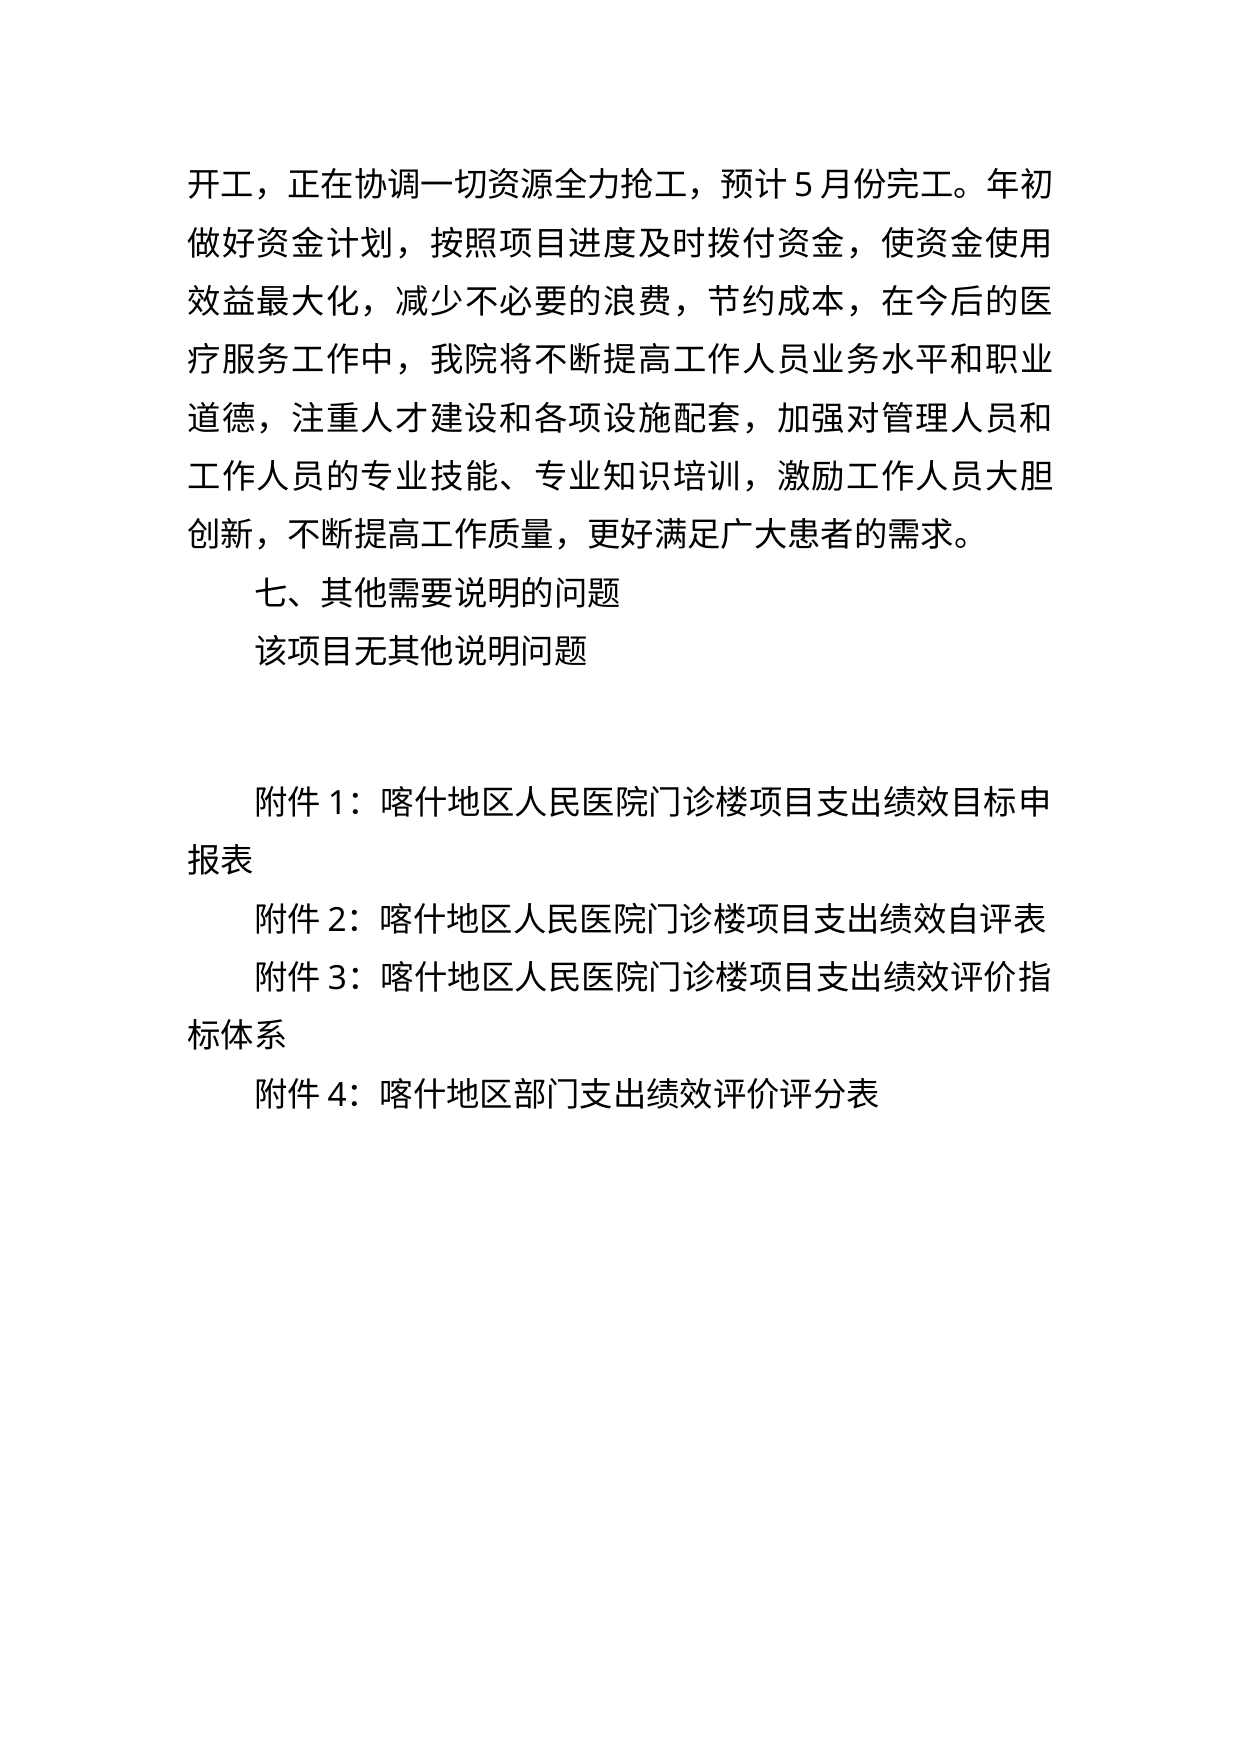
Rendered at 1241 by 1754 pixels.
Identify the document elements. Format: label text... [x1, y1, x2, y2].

text 附件1：喀什地区人民医院门诊楼项目支出绩效目标申报表 [187, 768, 1053, 884]
text 附件3：喀什地区人民医院门诊楼项目支出绩效评价指标体系 [187, 943, 1053, 1059]
text 附件4：喀什地区部门支出绩效评价评分表 [187, 1059, 1053, 1118]
text 附件2：喀什地区人民医院门诊楼项目支出绩效自评表 [187, 884, 1053, 943]
list 七、其他需要说明的问题 [187, 558, 1053, 617]
text 该项目无其他说明问题 [187, 617, 1053, 675]
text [187, 150, 1053, 558]
